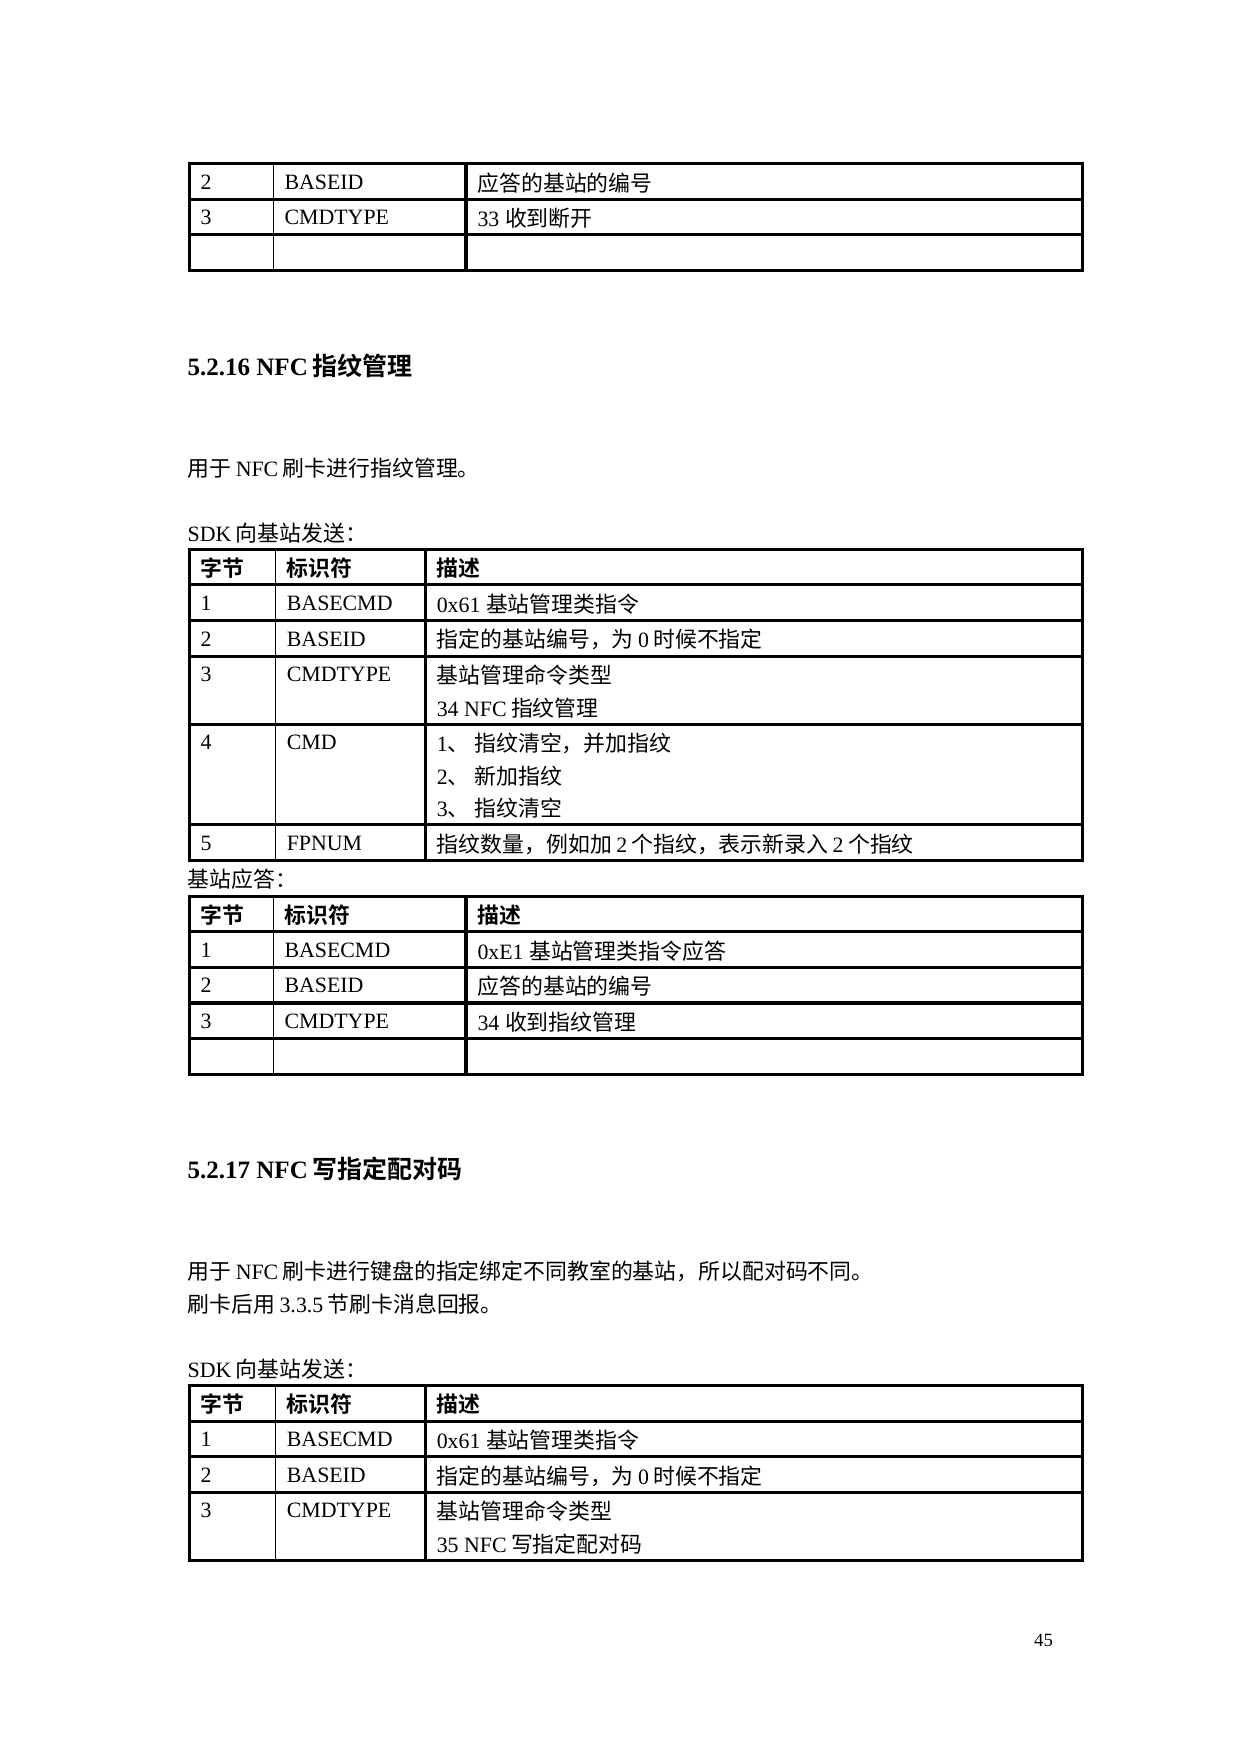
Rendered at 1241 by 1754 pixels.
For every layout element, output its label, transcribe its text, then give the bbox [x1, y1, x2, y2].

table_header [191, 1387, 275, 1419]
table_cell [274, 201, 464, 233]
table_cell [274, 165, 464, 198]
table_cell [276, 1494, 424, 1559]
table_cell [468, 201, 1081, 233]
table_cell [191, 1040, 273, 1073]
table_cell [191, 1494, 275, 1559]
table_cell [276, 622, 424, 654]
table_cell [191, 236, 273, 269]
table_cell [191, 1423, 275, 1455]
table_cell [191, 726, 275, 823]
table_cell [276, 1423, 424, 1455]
text 基站应答： [187, 862, 1053, 894]
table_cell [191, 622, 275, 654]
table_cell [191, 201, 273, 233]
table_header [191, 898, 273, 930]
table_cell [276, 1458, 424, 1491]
text 用于NFC刷卡进行键盘的指定绑定不同教室的基站，所以配对码不同。 [187, 1254, 1053, 1286]
subtitle 5.2.16 NFC指纹管理 [187, 332, 1053, 397]
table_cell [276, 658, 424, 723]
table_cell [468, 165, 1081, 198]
text 刷卡后用3.3.5节刷卡消息回报。 [187, 1286, 1053, 1319]
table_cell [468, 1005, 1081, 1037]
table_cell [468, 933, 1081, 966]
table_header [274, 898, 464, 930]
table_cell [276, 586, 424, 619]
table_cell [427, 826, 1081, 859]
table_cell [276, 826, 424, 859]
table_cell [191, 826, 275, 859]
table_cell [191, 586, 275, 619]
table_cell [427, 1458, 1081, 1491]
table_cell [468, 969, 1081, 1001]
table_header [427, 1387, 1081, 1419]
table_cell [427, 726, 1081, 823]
text SDK向基站发送： [187, 1351, 1053, 1384]
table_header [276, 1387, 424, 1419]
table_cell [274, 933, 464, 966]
subtitle 5.2.17 NFC写指定配对码 [187, 1135, 1053, 1200]
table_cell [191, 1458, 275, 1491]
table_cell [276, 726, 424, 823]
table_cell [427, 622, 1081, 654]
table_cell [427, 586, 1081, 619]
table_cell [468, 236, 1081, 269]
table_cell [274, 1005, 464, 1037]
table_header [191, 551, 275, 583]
text SDK向基站发送： [187, 515, 1053, 548]
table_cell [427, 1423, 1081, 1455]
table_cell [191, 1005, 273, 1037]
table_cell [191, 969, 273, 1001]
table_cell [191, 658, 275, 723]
text 用于NFC刷卡进行指纹管理。 [187, 450, 1053, 483]
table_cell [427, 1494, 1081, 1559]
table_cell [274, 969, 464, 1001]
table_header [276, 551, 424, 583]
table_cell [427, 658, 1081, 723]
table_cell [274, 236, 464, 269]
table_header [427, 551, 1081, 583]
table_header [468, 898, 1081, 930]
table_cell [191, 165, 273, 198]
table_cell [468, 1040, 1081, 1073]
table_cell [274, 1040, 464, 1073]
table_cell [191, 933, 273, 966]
